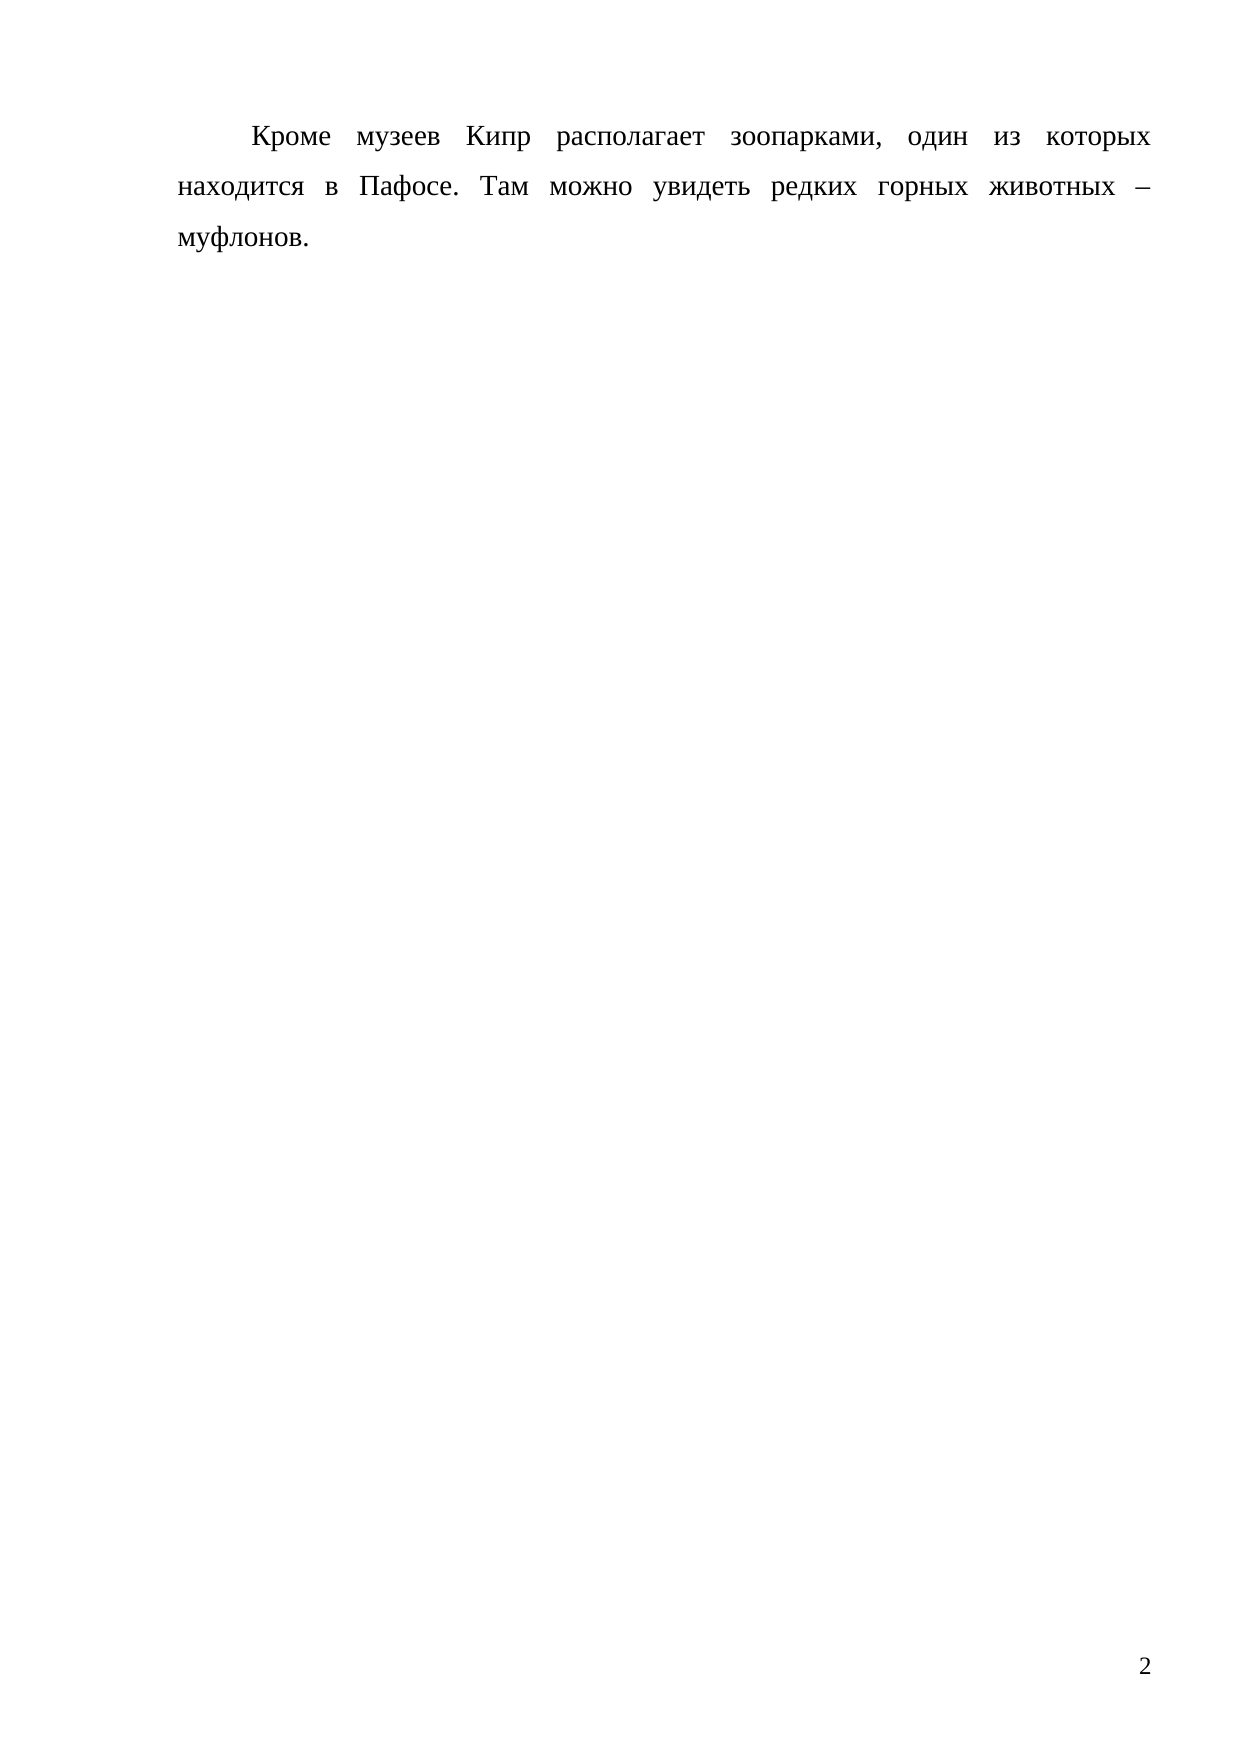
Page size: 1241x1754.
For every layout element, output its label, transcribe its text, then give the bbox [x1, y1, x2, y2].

text Кроме музеев Кипр располагает зоопарками, один из которых находится в Пафосе. Там можно увидеть редких горных животных – муфлонов. [177, 118, 1152, 252]
